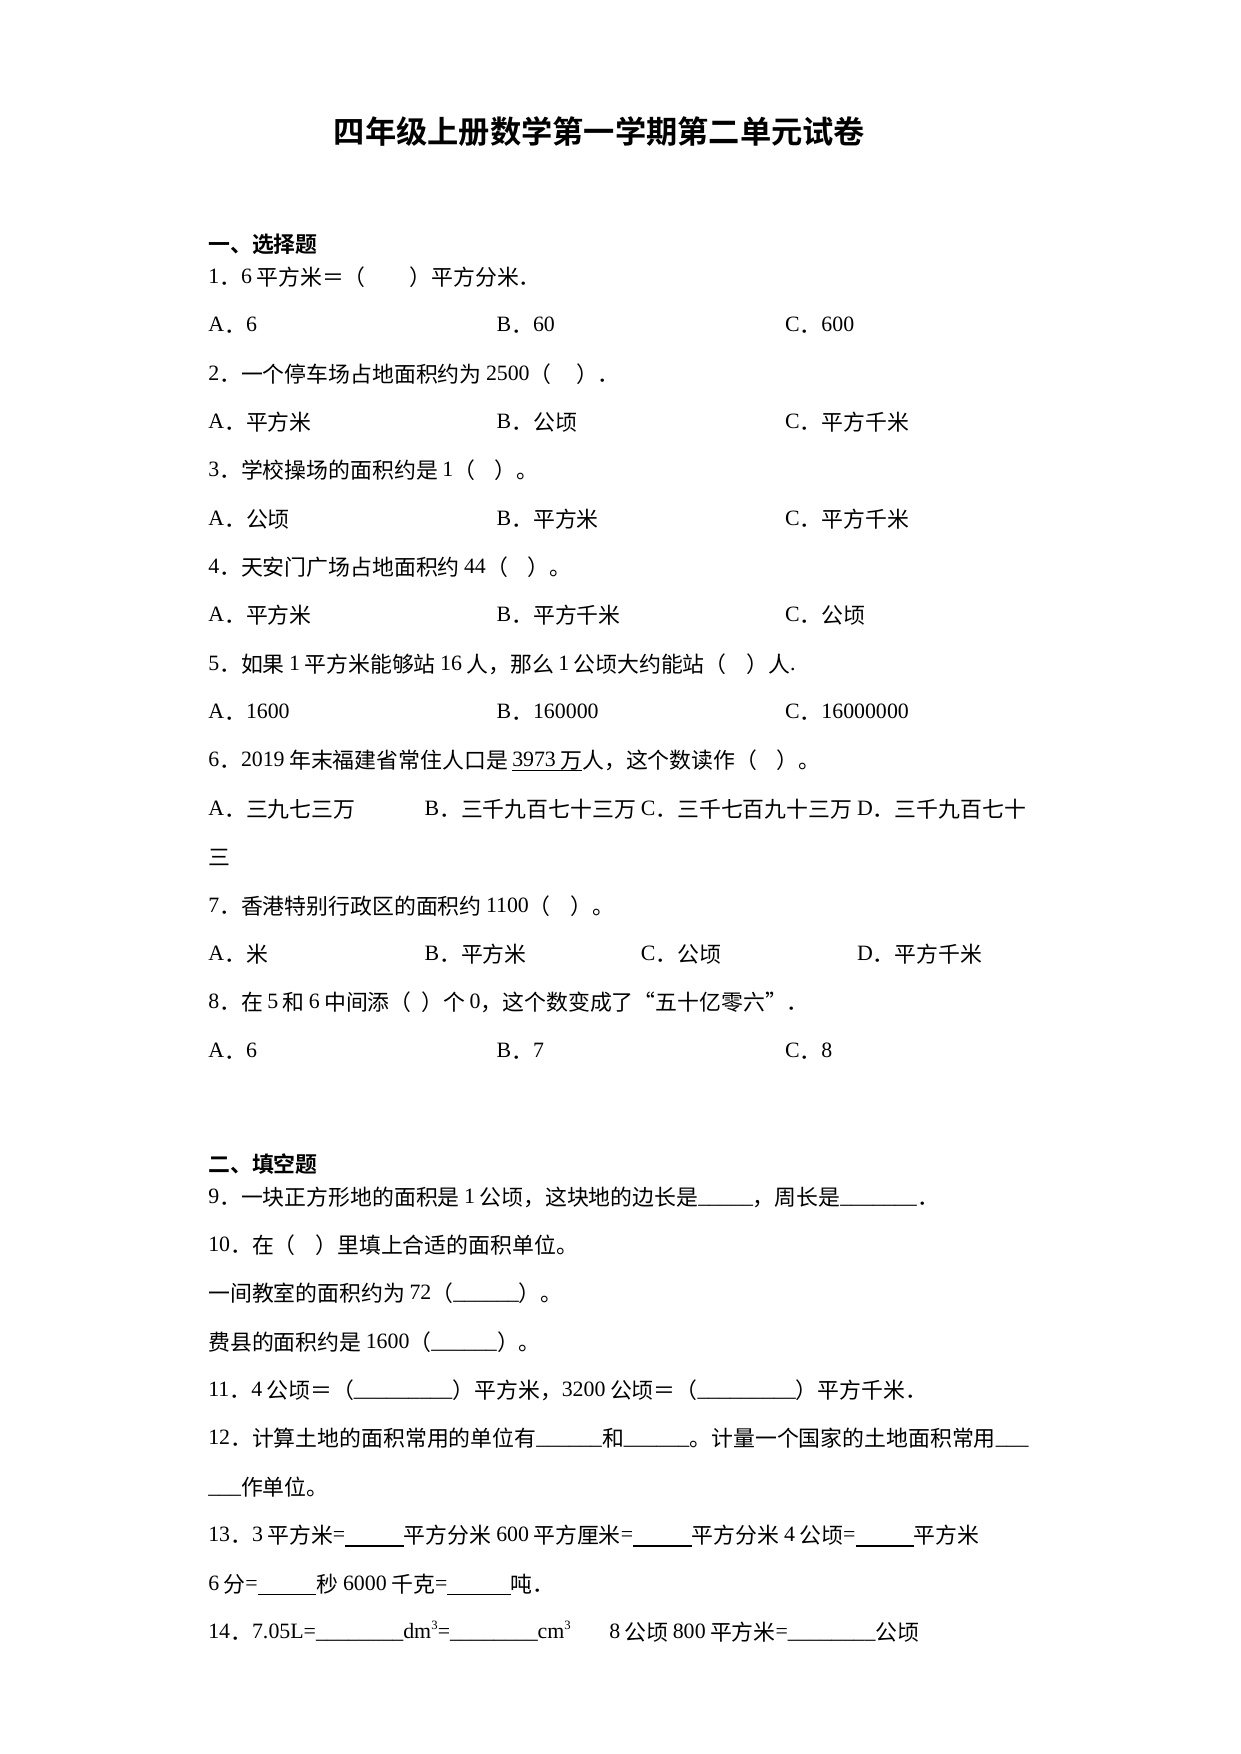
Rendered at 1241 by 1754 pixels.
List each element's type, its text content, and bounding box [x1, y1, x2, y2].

text 1．6平方米＝（ ）平方分米． [208, 259, 1032, 292]
text 6分= 秒 6000千克= 吨． [208, 1566, 1032, 1599]
text 12．计算土地的面积常用的单位有______和______。计量一个国家的土地面积常用______作单位。 [208, 1421, 1032, 1502]
text 费县的面积约是1600（______）。 [208, 1324, 1032, 1357]
text 10．在（ ）里填上合适的面积单位。 [208, 1227, 1032, 1260]
text A．公顷 B．平方米 C．平方千米 [208, 501, 1032, 534]
text 6．2019年末福建省常住人口是3973万人，这个数读作（ ）。 [208, 743, 1032, 775]
text A．平方米 B．公顷 C．平方千米 [208, 404, 1032, 437]
text 9．一块正方形地的面积是1公顷，这块地的边长是_____，周长是_______． [208, 1179, 1032, 1212]
text A．1600 B．160000 C．16000000 [208, 694, 1032, 727]
text 5．如果1平方米能够站16人，那么1公顷大约能站（ ）人. [208, 646, 1032, 679]
text 11．4公顷＝（_________）平方米，3200公顷＝（_________）平方千米． [208, 1372, 1032, 1405]
text 4．天安门广场占地面积约44（ ）。 [208, 549, 1032, 582]
text 7．香港特别行政区的面积约1100（ ）。 [208, 888, 1032, 921]
text A．三九七三万 B．三千九百七十三万 C．三千七百九十三万 D．三千九百七十三 [208, 791, 1032, 872]
text A．6 B．60 C．600 [208, 308, 1032, 340]
text 二、填空题 [208, 1147, 1032, 1179]
text 13．3平方米= 平方分米 600平方厘米= 平方分米 4公顷= 平方米 [208, 1518, 1032, 1550]
text 3．学校操场的面积约是1（ ）。 [208, 453, 1032, 485]
text 一、选择题 [208, 227, 1032, 259]
text 四年级上册数学第一学期第二单元试卷 [208, 97, 1032, 162]
text A．米 B．平方米 C．公顷 D．平方千米 [208, 937, 1032, 969]
text 2．一个停车场占地面积约为2500（ ）． [208, 356, 1032, 389]
text A．平方米 B．平方千米 C．公顷 [208, 598, 1032, 630]
text 14．7.05L=________dm3=________cm3 8公顷800平方米=________公顷 [208, 1614, 1032, 1647]
text A．6 B．7 C．8 [208, 1033, 1032, 1066]
text 一间教室的面积约为72（______）。 [208, 1276, 1032, 1308]
text 8．在5和6中间添（ ）个0，这个数变成了“五十亿零六”． [208, 985, 1032, 1017]
